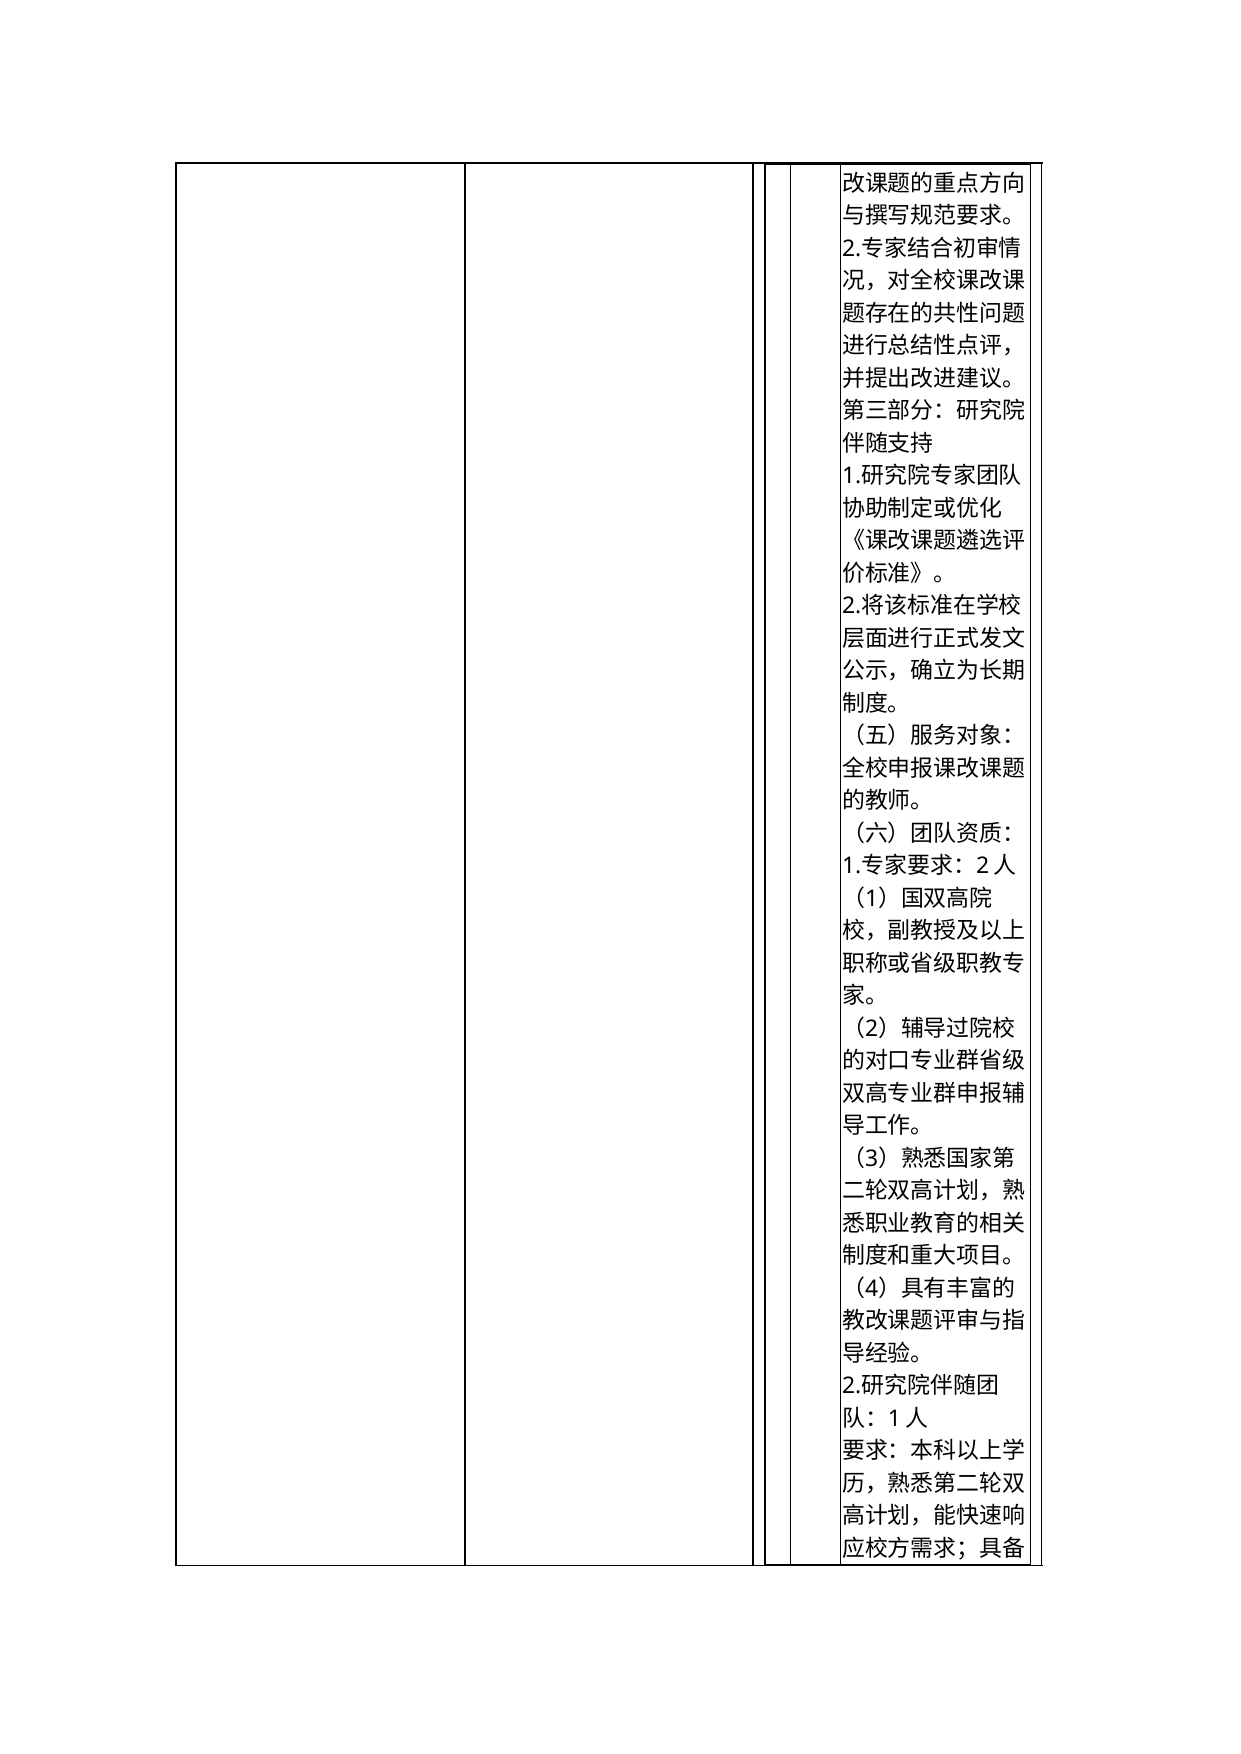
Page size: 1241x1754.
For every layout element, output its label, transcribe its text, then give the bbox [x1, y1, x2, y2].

table_cell [754, 164, 764, 1565]
table_cell ▲ [466, 164, 752, 1565]
table_cell [841, 165, 1030, 1564]
table_cell [766, 165, 790, 1564]
table_cell [1031, 164, 1041, 1565]
table_cell [791, 165, 840, 1564]
table_cell 1 [177, 164, 464, 1565]
